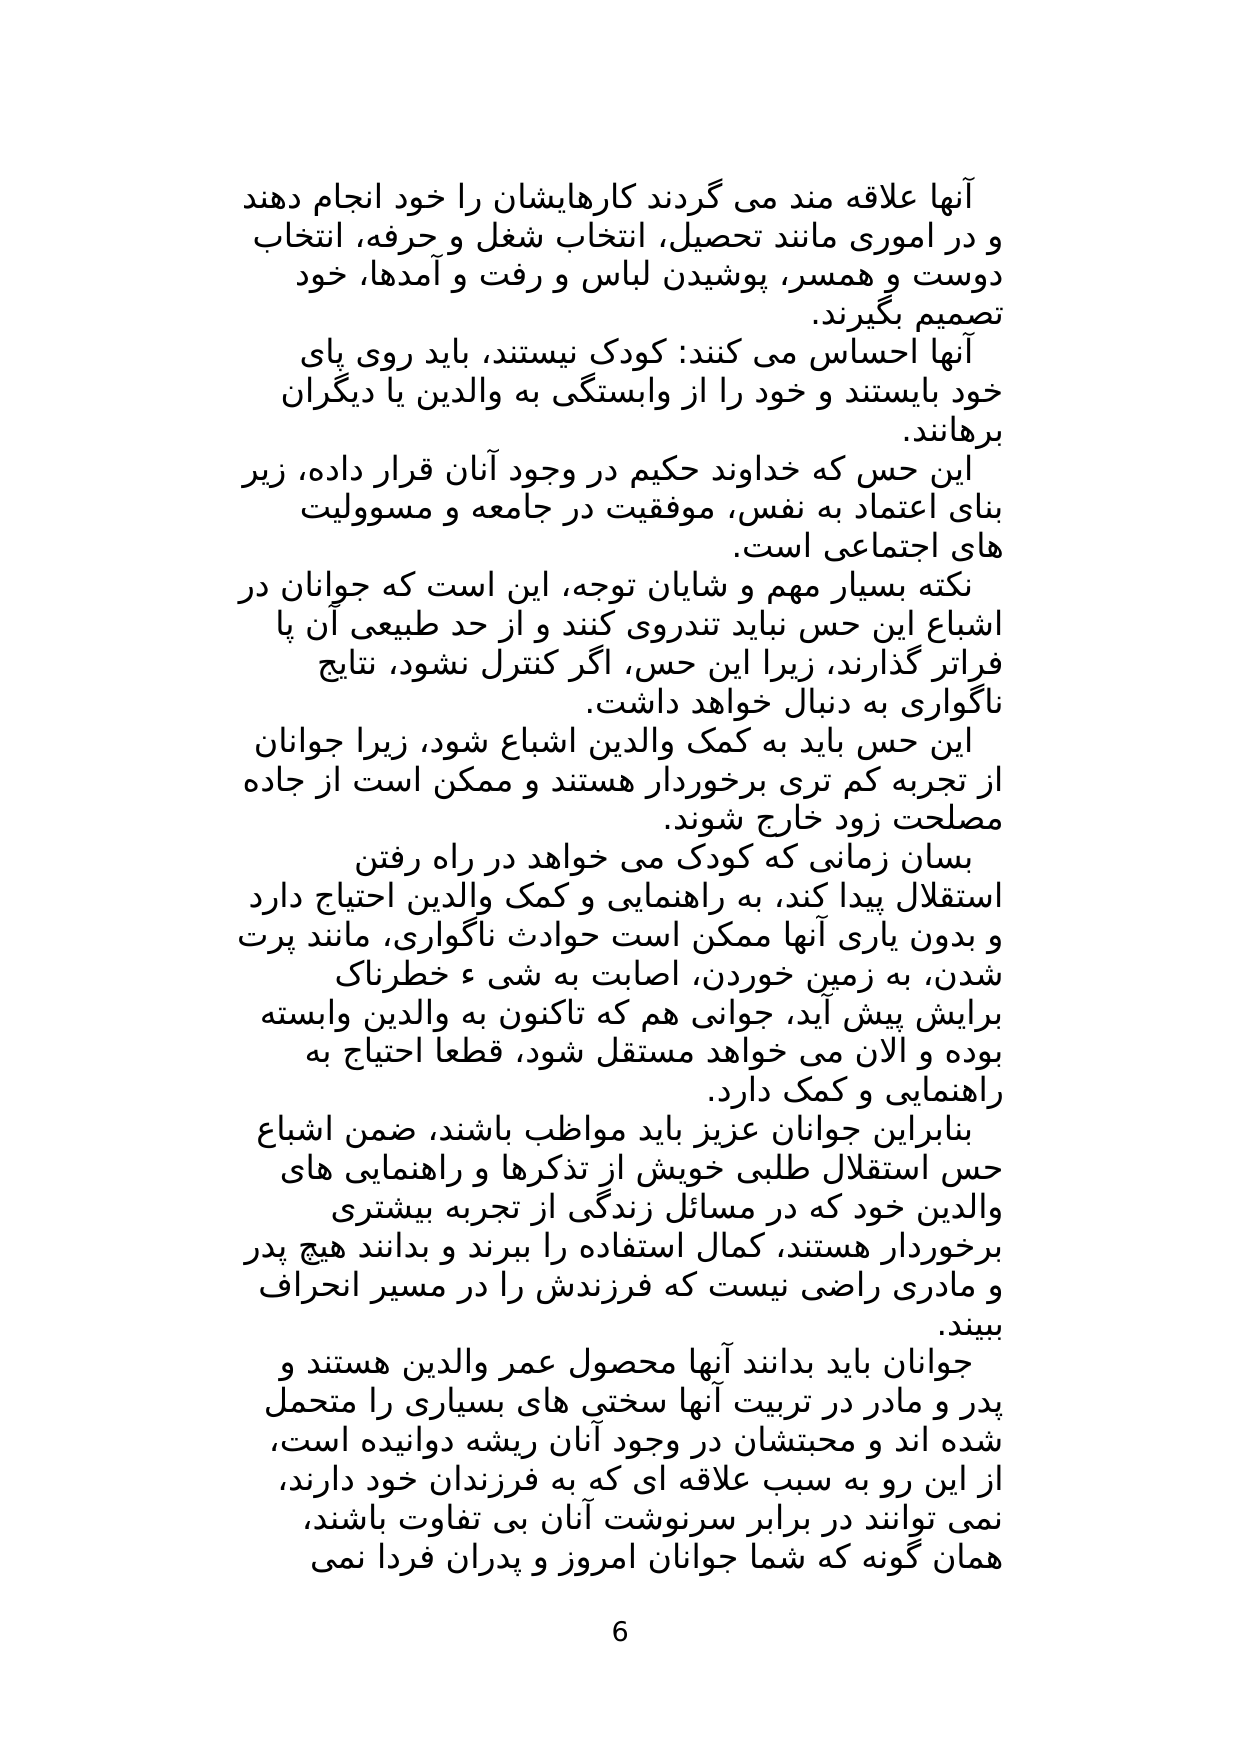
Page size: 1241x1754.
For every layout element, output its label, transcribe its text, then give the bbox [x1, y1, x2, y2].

text بنابراین جوانان عزیز باید مواظب باشند، ضمن اشباع حس استقلال طلبی خویش از تذکرها و راهنمایی های والدین خود که در مسائل زندگی از تجربه بیشتری برخوردار هستند، کمال استفاده را ببرند و بدانند هیچ پدر و مادری راضی نیست که فرزندش را در مسیر انحراف ببیند. [236, 1110, 1004, 1343]
text آنها علاقه مند می گردند کارهایشان را خود انجام دهند و در اموری مانند تحصیل، انتخاب شغل و حرفه، انتخاب دوست و همسر، پوشیدن لباس و رفت و آمدها، خود تصمیم بگیرند. [236, 177, 1004, 333]
text این حس که خداوند حکیم در وجود آنان قرار داده، زیر بنای اعتماد به نفس، موفقیت در جامعه و مسوولیت های اجتماعی است. [236, 449, 1004, 566]
text آنها احساس می کنند: کودک نیستند، باید روی پای خود بایستند و خود را از وابستگی به والدین یا دیگران برهانند. [236, 333, 1004, 449]
text این حس باید به کمک والدین اشباع شود، زیرا جوانان از تجربه کم تری برخوردار هستند و ممکن است از جاده مصلحت زود خارج شوند. [236, 721, 1004, 838]
text نکته بسیار مهم و شایان توجه، این است که جوانان در اشباع این حس نباید تندروی کنند و از حد طبیعی آن پا فراتر گذارند، زیرا این حس، اگر کنترل نشود، نتایج ناگواری به دنبال خواهد داشت. [236, 566, 1004, 721]
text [236, 1343, 1004, 1576]
text بسان زمانی که کودک می خواهد در راه رفتن استقلال پیدا کند، به راهنمایی و کمک والدین احتیاج دارد و بدون یاری آنها ممکن است حوادث ناگواری، مانند پرت شدن، به زمین خوردن، اصابت به شی ء خطرناک برایش پیش آید، جوانی هم که تاکنون به والدین وابسته بوده و الان می خواهد مستقل شود، قطعا احتیاج به راهنمایی و کمک دارد. [236, 838, 1004, 1110]
